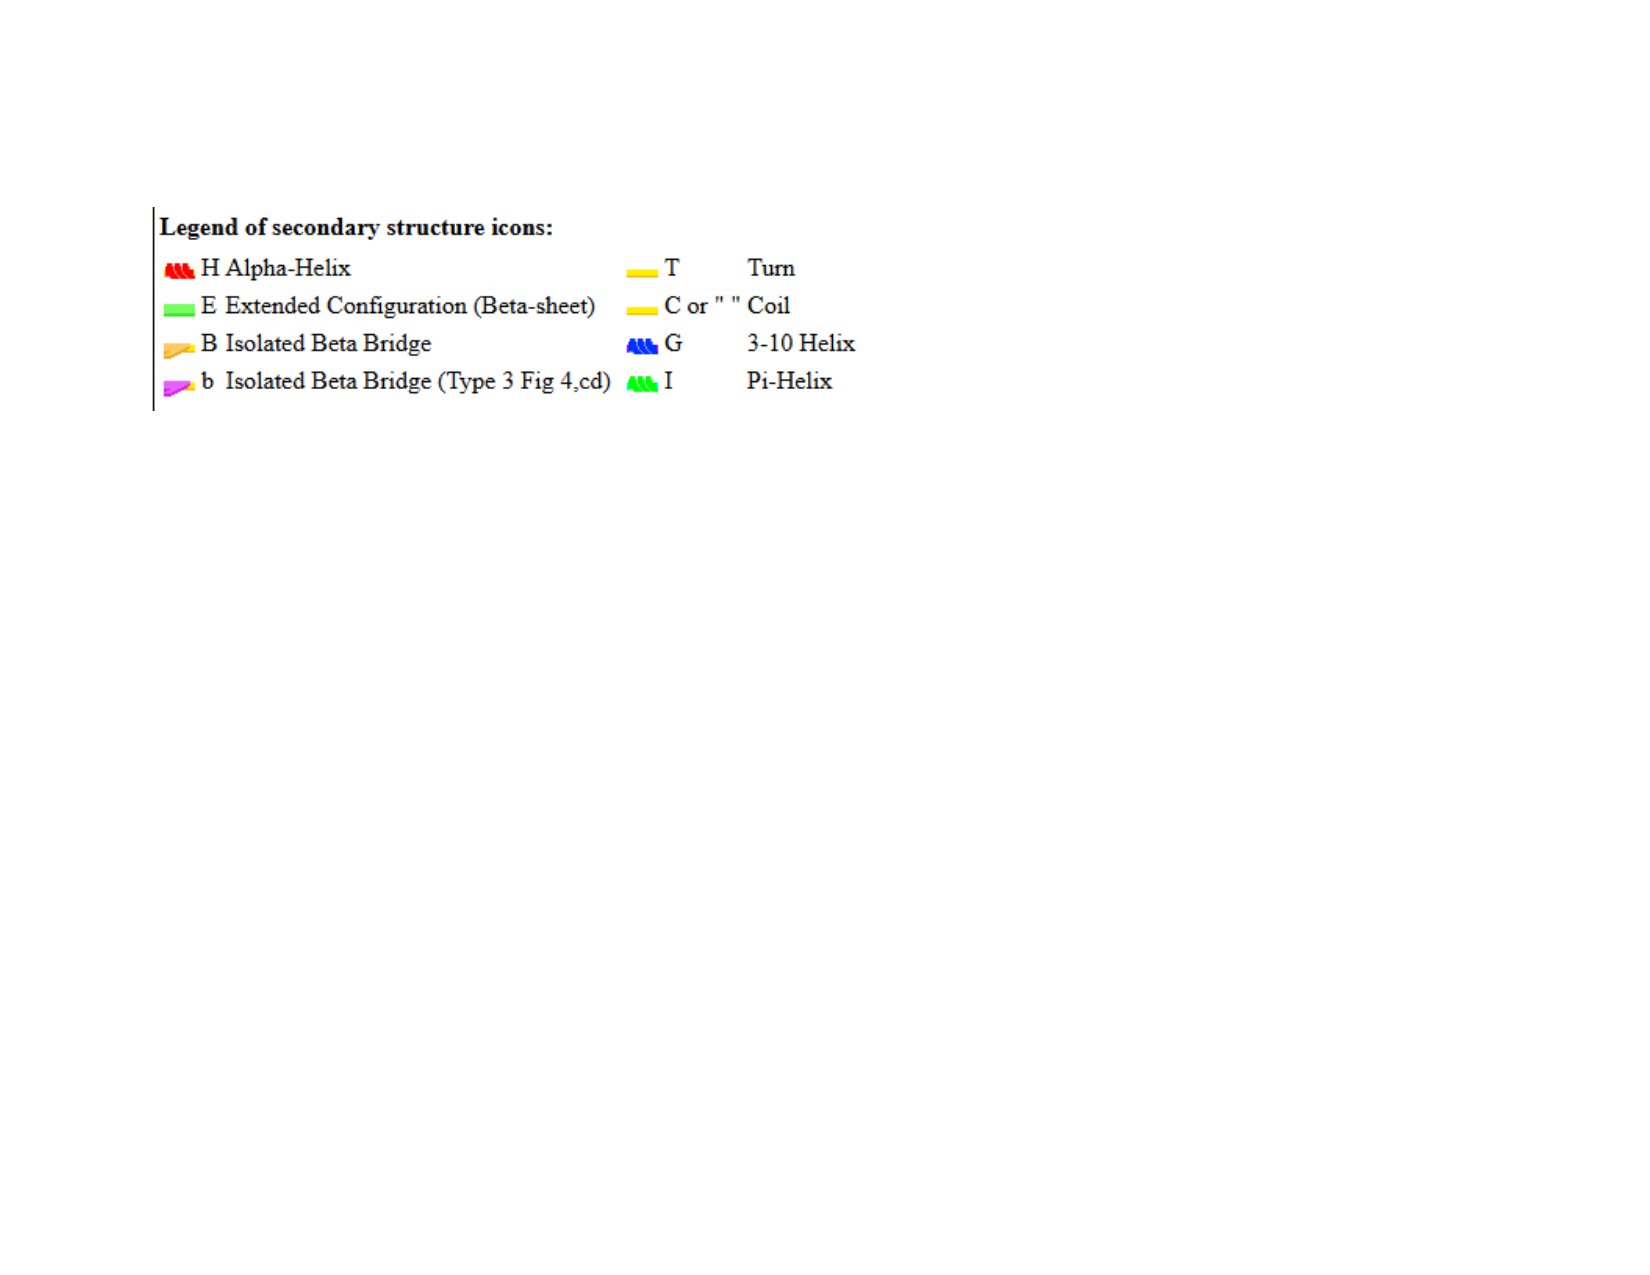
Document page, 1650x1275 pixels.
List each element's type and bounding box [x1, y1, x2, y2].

picture [150, 207, 893, 411]
